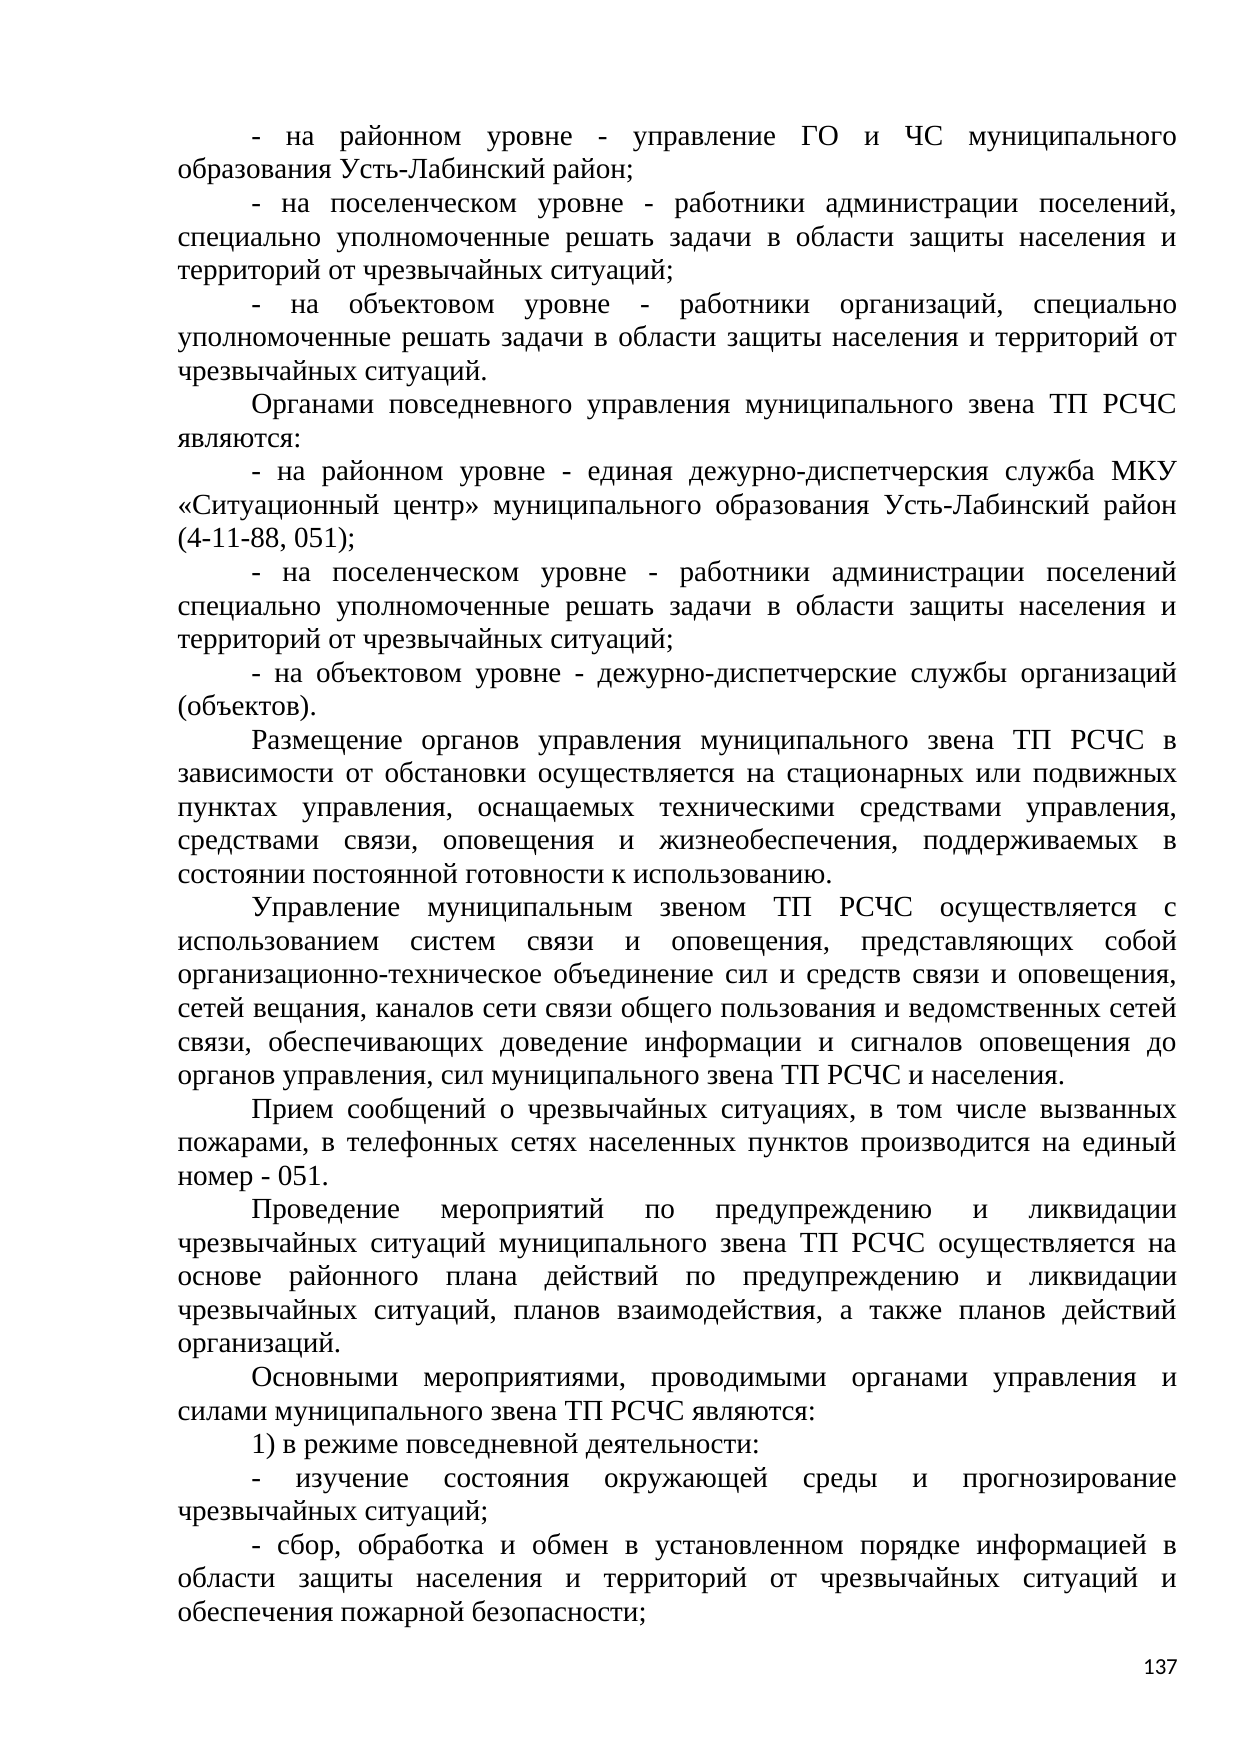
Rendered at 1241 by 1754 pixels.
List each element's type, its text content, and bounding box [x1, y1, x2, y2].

text - на районном уровне - единая дежурно-диспетчерския служба МКУ «Ситуационный центр» муниципального образования Усть-Лабинский район (4-11-88, 051); [177, 453, 1178, 554]
text - изучение состояния окружающей среды и прогнозирование чрезвычайных ситуаций; [177, 1460, 1178, 1527]
text - сбор, обработка и обмен в установленном порядке информацией в области защиты населения и территорий от чрезвычайных ситуаций и обеспечения пожарной безопасности; [177, 1527, 1178, 1627]
text - на районном уровне - управление ГО и ЧС муниципального образования Усть-Лабинский район; [177, 118, 1178, 185]
text - на поселенческом уровне - работники администрации поселений, специально уполномоченные решать задачи в области защиты населения и территорий от чрезвычайных ситуаций; [177, 185, 1178, 286]
text Прием сообщений о чрезвычайных ситуациях, в том числе вызванных пожарами, в телефонных сетях населенных пунктов производится на единый номер - 051. [177, 1091, 1178, 1191]
text Основными мероприятиями, проводимыми органами управления и силами муниципального звена ТП РСЧС являются: [177, 1359, 1178, 1426]
text 1) в режиме повседневной деятельности: [177, 1426, 1178, 1460]
text - на объектовом уровне - работники организаций, специально уполномоченные решать задачи в области защиты населения и территорий от чрезвычайных ситуаций. [177, 286, 1178, 386]
text Размещение органов управления муниципального звена ТП РСЧС в зависимости от обстановки осуществляется на стационарных или подвижных пунктах управления, оснащаемых техническими средствами управления, средствами связи, оповещения и жизнеобеспечения, поддерживаемых в состоянии постоянной готовности к использованию. [177, 722, 1178, 889]
text - на поселенческом уровне - работники администрации поселений специально уполномоченные решать задачи в области защиты населения и территорий от чрезвычайных ситуаций; [177, 554, 1178, 655]
text Проведение мероприятий по предупреждению и ликвидации чрезвычайных ситуаций муниципального звена ТП РСЧС осуществляется на основе районного плана действий по предупреждению и ликвидации чрезвычайных ситуаций, планов взаимодействия, а также планов действий организаций. [177, 1191, 1178, 1359]
text - на объектовом уровне - дежурно-диспетчерские службы организаций (объектов). [177, 655, 1178, 722]
text Органами повседневного управления муниципального звена ТП РСЧС являются: [177, 386, 1178, 453]
text Управление муниципальным звеном ТП РСЧС осуществляется с использованием систем связи и оповещения, представляющих собой организационно-техническое объединение сил и средств связи и оповещения, сетей вещания, каналов сети связи общего пользования и ведомственных сетей связи, обеспечивающих доведение информации и сигналов оповещения до органов управления, сил муниципального звена ТП РСЧС и населения. [177, 889, 1178, 1091]
